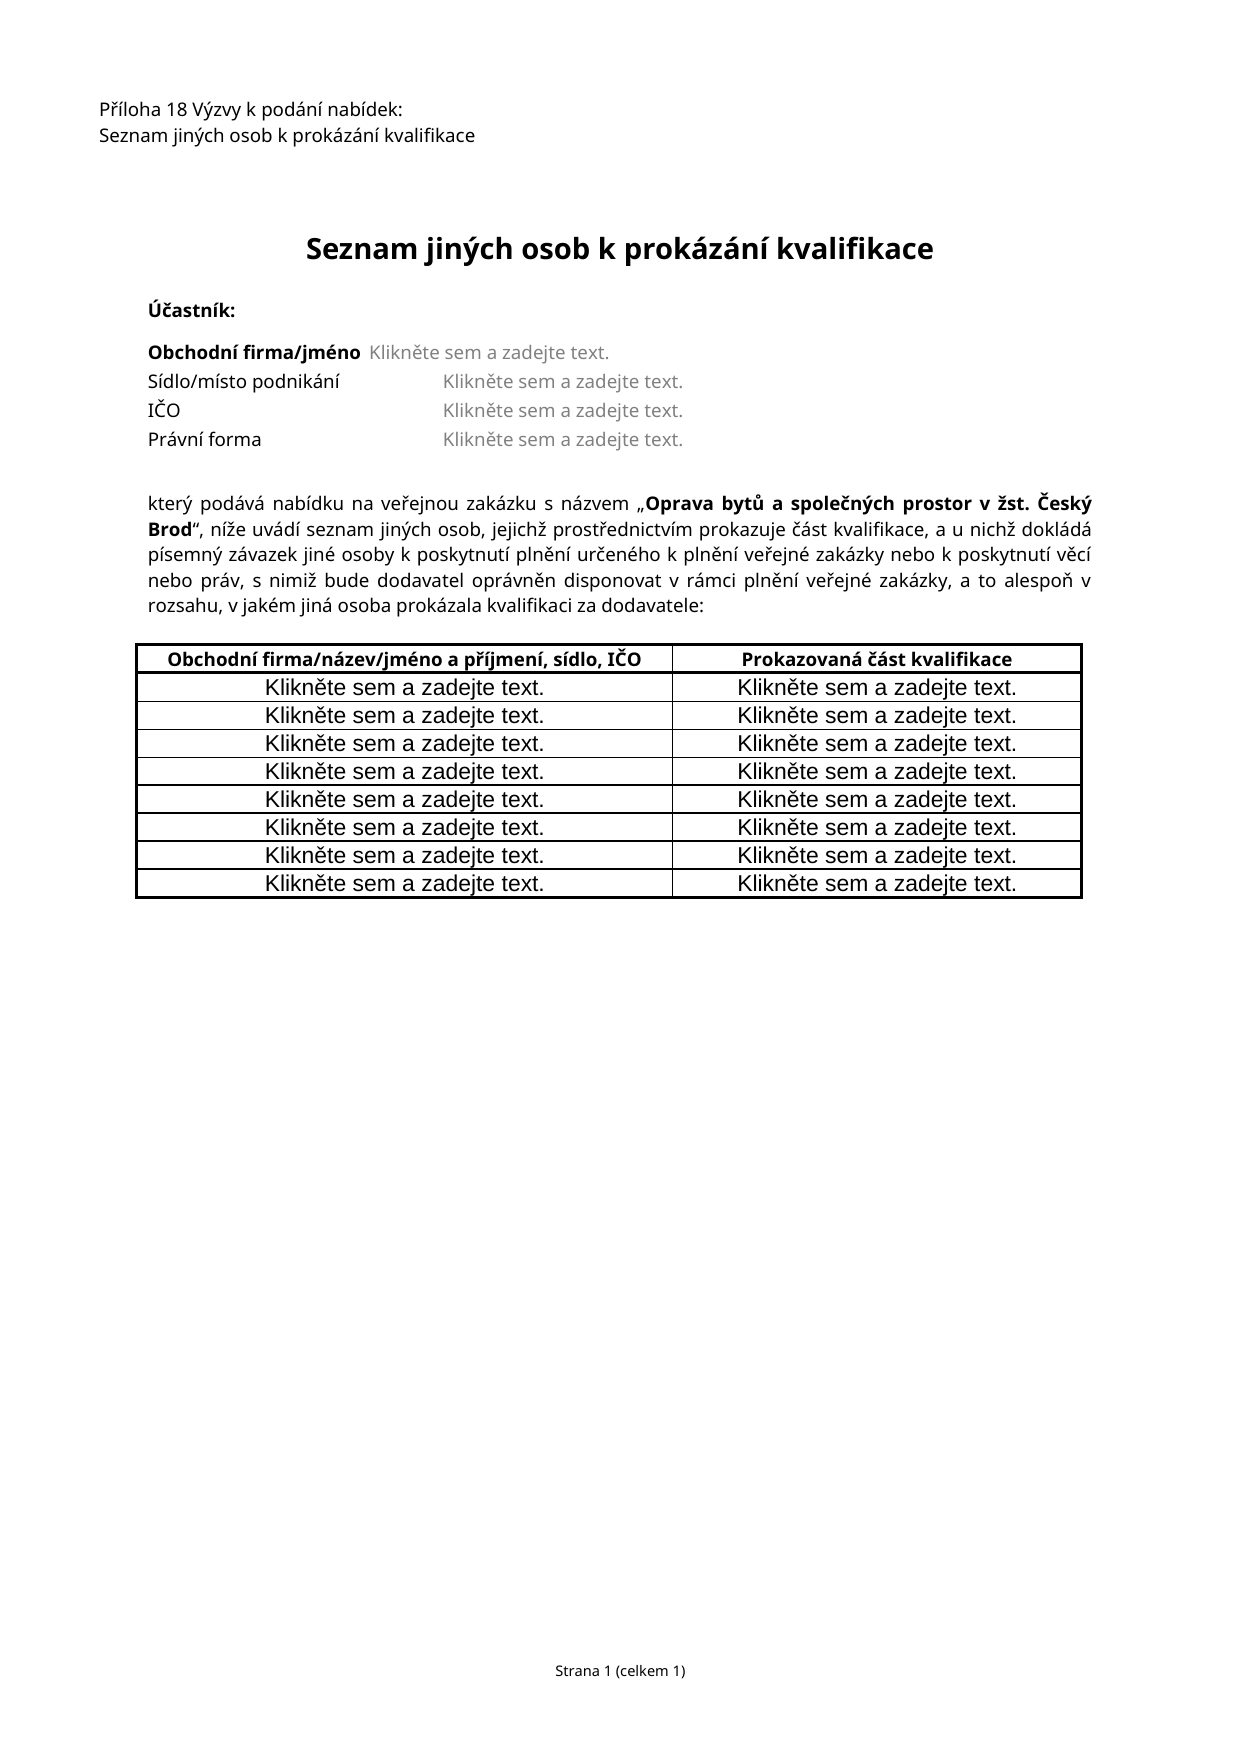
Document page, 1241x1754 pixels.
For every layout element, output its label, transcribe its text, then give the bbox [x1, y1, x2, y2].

text Právní forma [148, 423, 1093, 452]
title Seznam jiných osob k prokázání kvalifikace [148, 228, 1093, 268]
table_header Prokazovaná část kvalifikace [673, 646, 1080, 671]
text Sídlo/místo podnikání [148, 365, 1093, 394]
text který podává nabídku na veřejnou zakázku s názvem „Oprava bytů a společných prostor v žst. Český Brod“, níže uvádí seznam jiných osob, jejichž prostřednictvím prokazuje část kvalifikace, a u nichž dokládá písemný závazek jiné osoby k poskytnutí plnění určeného k plnění veřejné zakázky nebo k poskytnutí věcí nebo práv, s nimiž bude dodavatel oprávněn disponovat v rámci plnění veřejné zakázky, a to alespoň v rozsahu, v jakém jiná osoba prokázala kvalifikaci za dodavatele: [148, 490, 1093, 618]
text IČO [148, 394, 1093, 423]
text Účastník: [148, 293, 1093, 324]
text Obchodní firma/jméno [148, 336, 1093, 365]
table_header Obchodní firma/název/jméno a příjmení, sídlo, IČO [138, 646, 672, 671]
